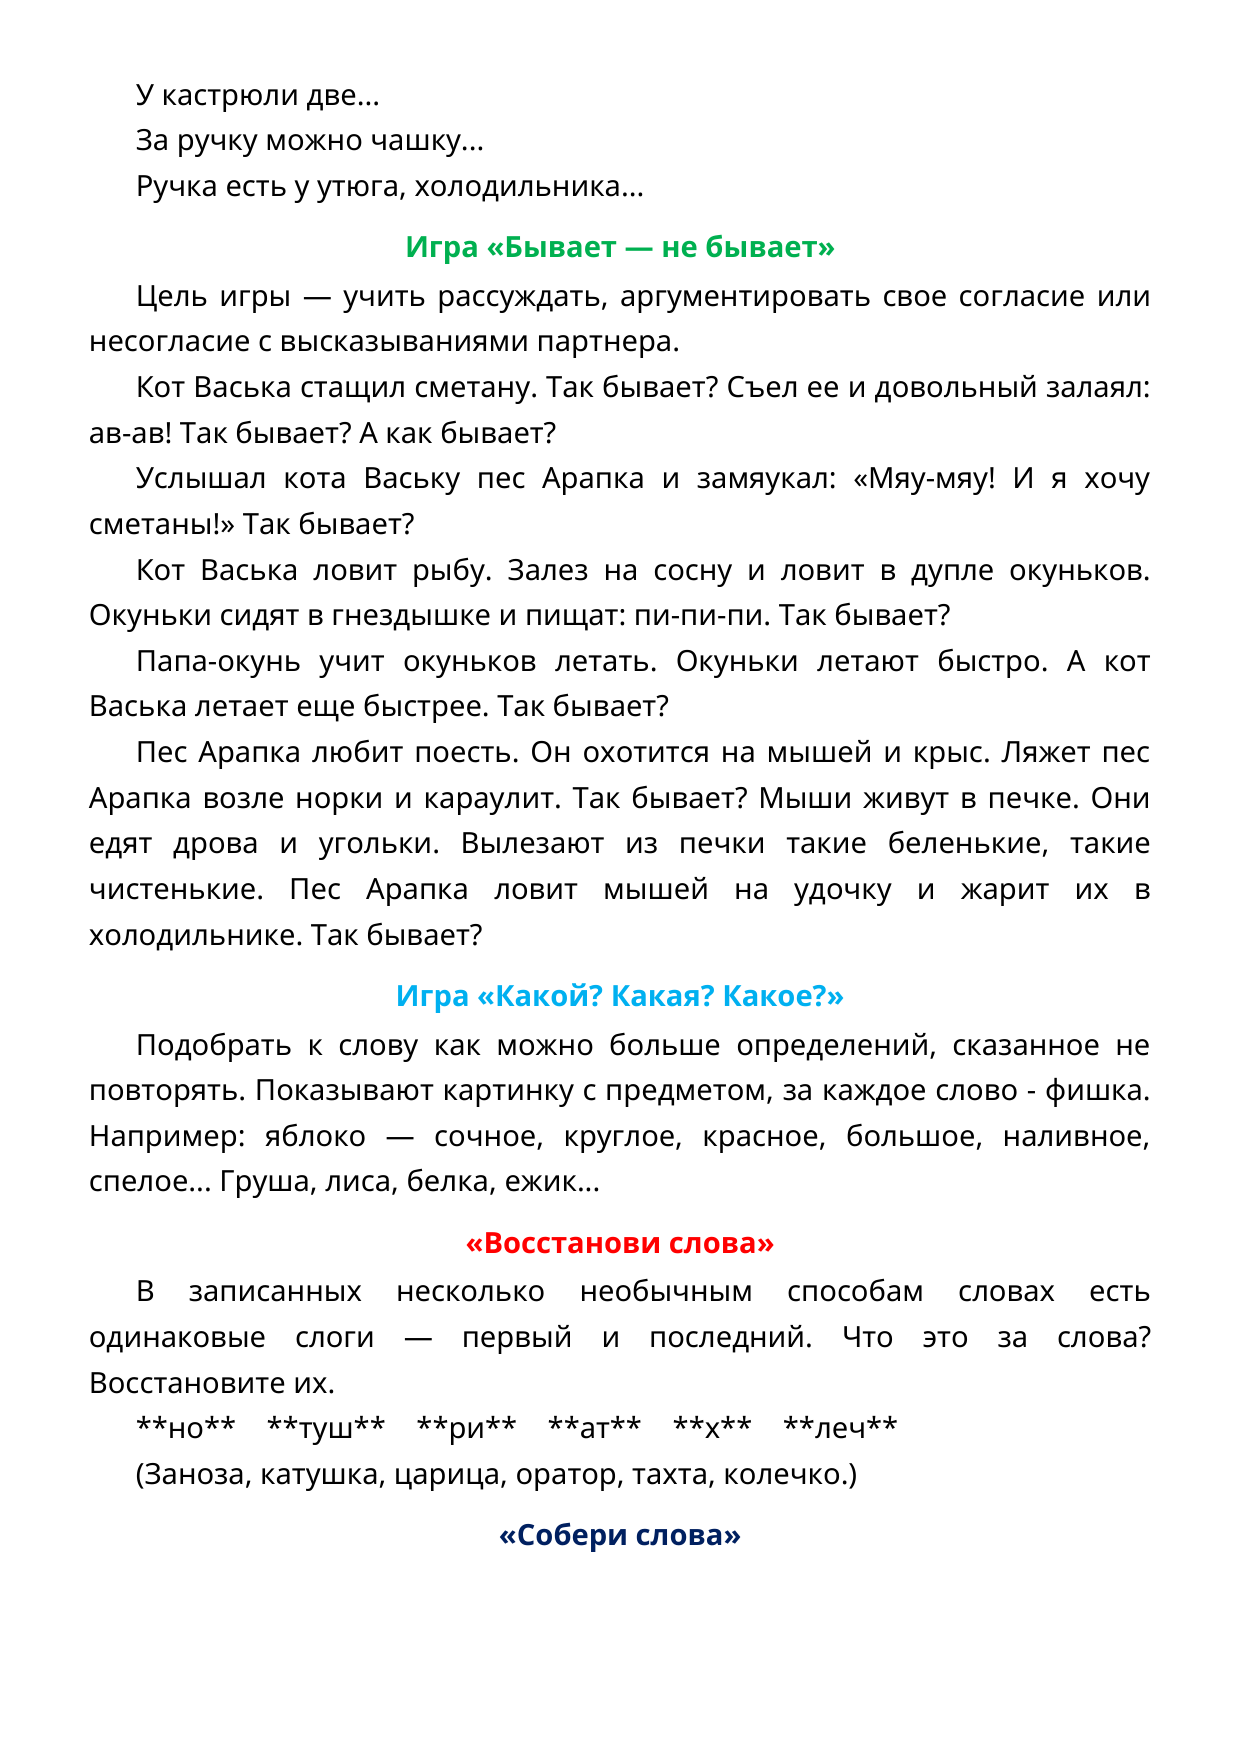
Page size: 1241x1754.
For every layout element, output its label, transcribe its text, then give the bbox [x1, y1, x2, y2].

text Папа-окунь учит окуньков летать. Окуньки летают быстро. А кот Васька летает еще быстрее. Так бывает? [89, 640, 1152, 725]
text Кот Васька стащил сметану. Так бывает? Съел ее и довольный залаял: ав-ав! Так бывает? А как бывает? [89, 366, 1152, 452]
text «Восстанови слова» [89, 1222, 1152, 1262]
text В записанных несколько необычным способам словах есть одинаковые слоги — первый и последний. Что это за слова? Восстановите их. [89, 1271, 1152, 1402]
text Ручка есть у утюга, холодильника... [89, 165, 1152, 205]
text Игра «Какой? Какая? Какое?» [89, 975, 1152, 1015]
text Кот Васька ловит рыбу. Залез на сосну и ловит в дупле окуньков. Окуньки сидят в гнездышке и пищат: пи-пи-пи. Так бывает? [89, 549, 1152, 634]
text «Собери слова» [89, 1514, 1152, 1554]
text Игра «Бывает — не бывает» [89, 226, 1152, 266]
text У кастрюли две... [89, 74, 1152, 113]
text Подобрать к слову как можно больше определений, сказанное не повторять. Показывают картинку с предметом, за каждое слово - фишка. Например: яблоко — сочное, круглое, красное, большое, наливное, спелое... Груша, лиса, белка, ежик... [89, 1024, 1152, 1200]
text Пес Арапка любит поесть. Он охотится на мышей и крыс. Ляжет пес Арапка возле норки и караулит. Так бывает? Мыши живут в печке. Они едят дрова и угольки. Вылезают из печки такие беленькие, такие чистенькие. Пес Арапка ловит мышей на удочку и жарит их в холодильнике. Так бывает? [89, 731, 1152, 953]
text Цель игры — учить рассуждать, аргументировать свое согласие или несогласие с высказываниями партнера. [89, 275, 1152, 360]
text Услышал кота Ваську пес Арапка и замяукал: «Мяу-мяу! И я хочу сметаны!» Так бывает? [89, 458, 1152, 543]
text (Заноза, катушка, царица, оратор, тахта, колечко.) [89, 1453, 1152, 1493]
text **но** **туш** **ри** **ат** **х** **леч** [89, 1408, 1152, 1447]
text За ручку можно чашку... [89, 119, 1152, 159]
